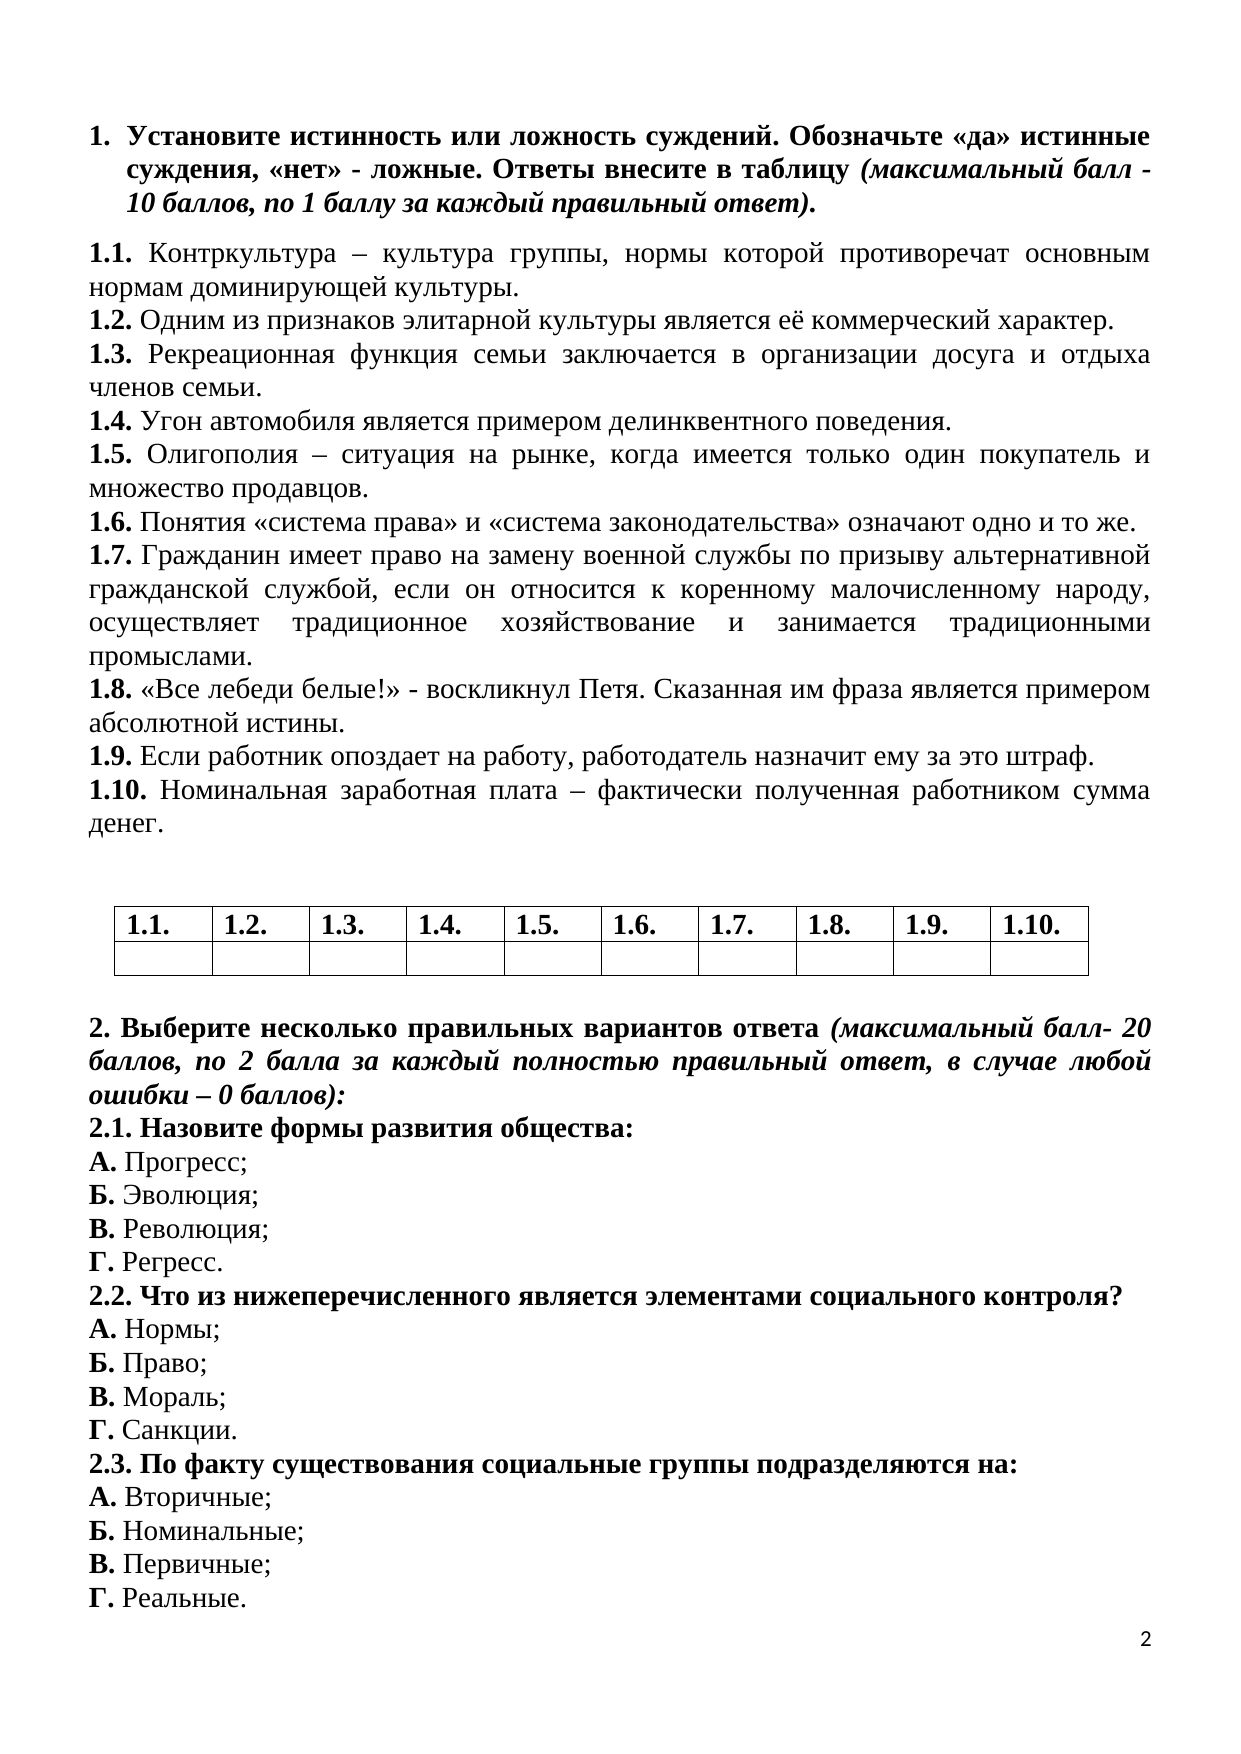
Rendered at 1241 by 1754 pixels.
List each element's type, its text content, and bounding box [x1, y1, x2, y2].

table_cell [310, 942, 406, 975]
text А. Прогресс; [88, 1144, 1152, 1177]
table_header 1.5. [505, 907, 601, 941]
text В. Революция; [88, 1211, 1152, 1244]
table_cell [699, 942, 796, 975]
text 2. Выберите несколько правильных вариантов ответа (максимальный балл- 20 баллов, по 2 балла за каждый полностью правильный ответ, в случае любой ошибки – 0 баллов): [88, 1010, 1152, 1110]
table_cell [602, 942, 698, 975]
text 2.3. По факту существования социальные группы подразделяются на: [88, 1446, 1152, 1479]
text 2.2. Что из нижеперечисленного является элементами социального контроля? [88, 1278, 1152, 1312]
table_header 1.10. [991, 907, 1088, 941]
text 1.9. Если работник опоздает на работу, работодатель назначит ему за это штраф. [88, 738, 1152, 772]
text Г. Регресс. [88, 1244, 1152, 1278]
text А. Вторичные; [88, 1479, 1152, 1513]
text 1.10. Номинальная заработная плата – фактически полученная работником сумма денег. [88, 772, 1152, 839]
table_cell [505, 942, 601, 975]
text В. Первичные; [88, 1546, 1152, 1580]
table_cell [797, 942, 893, 975]
text В. Мораль; [88, 1379, 1152, 1412]
table_cell [407, 942, 504, 975]
text 1.8. «Все лебеди белые!» - воскликнул Петя. Сказанная им фраза является примером абсолютной истины. [88, 671, 1152, 738]
table_header 1.3. [310, 907, 406, 941]
table_header 1.2. [213, 907, 309, 941]
table_cell [894, 942, 990, 975]
text Б. Номинальные; [88, 1513, 1152, 1546]
text 1.2. Одним из признаков элитарной культуры является её коммерческий характер. [88, 302, 1152, 336]
text Г. Реальные. [88, 1580, 1152, 1613]
text 2.1. Назовите формы развития общества: [88, 1110, 1152, 1144]
text 1.1. Контркультура – культура группы, нормы которой противоречат основным нормам доминирующей культуры. [88, 235, 1152, 302]
table_header 1.6. [602, 907, 698, 941]
text Б. Эволюция; [88, 1177, 1152, 1211]
text 1.4. Угон автомобиля является примером делинквентного поведения. [88, 403, 1152, 437]
text А. Нормы; [88, 1312, 1152, 1345]
table_cell [991, 942, 1088, 975]
text 1.3. Рекреационная функция семьи заключается в организации досуга и отдыха членов семьи. [88, 336, 1152, 403]
table_header 1.4. [407, 907, 504, 941]
text Г. Санкции. [88, 1412, 1152, 1446]
text Б. Право; [88, 1345, 1152, 1379]
list Установите истинность или ложность суждений. Обозначьте «да» истинные суждения, «нет» - ложные. Ответы внесите в таблицу (максимальный балл -10 баллов, по 1 баллу за каждый правильный ответ). [88, 118, 1152, 219]
table_header 1.1. [115, 907, 212, 941]
table_cell [115, 942, 212, 975]
text 1.7. Гражданин имеет право на замену военной службы по призыву альтернативной гражданской службой, если он относится к коренному малочисленному народу, осуществляет традиционное хозяйствование и занимается традиционными промыслами. [88, 537, 1152, 671]
text 1.6. Понятия «система права» и «система законодательства» означают одно и то же. [88, 504, 1152, 537]
table_header 1.9. [894, 907, 990, 941]
table_header 1.8. [797, 907, 893, 941]
text 1.5. Олигополия – ситуация на рынке, когда имеется только один покупатель и множество продавцов. [88, 437, 1152, 504]
table_cell [213, 942, 309, 975]
table_header 1.7. [699, 907, 796, 941]
